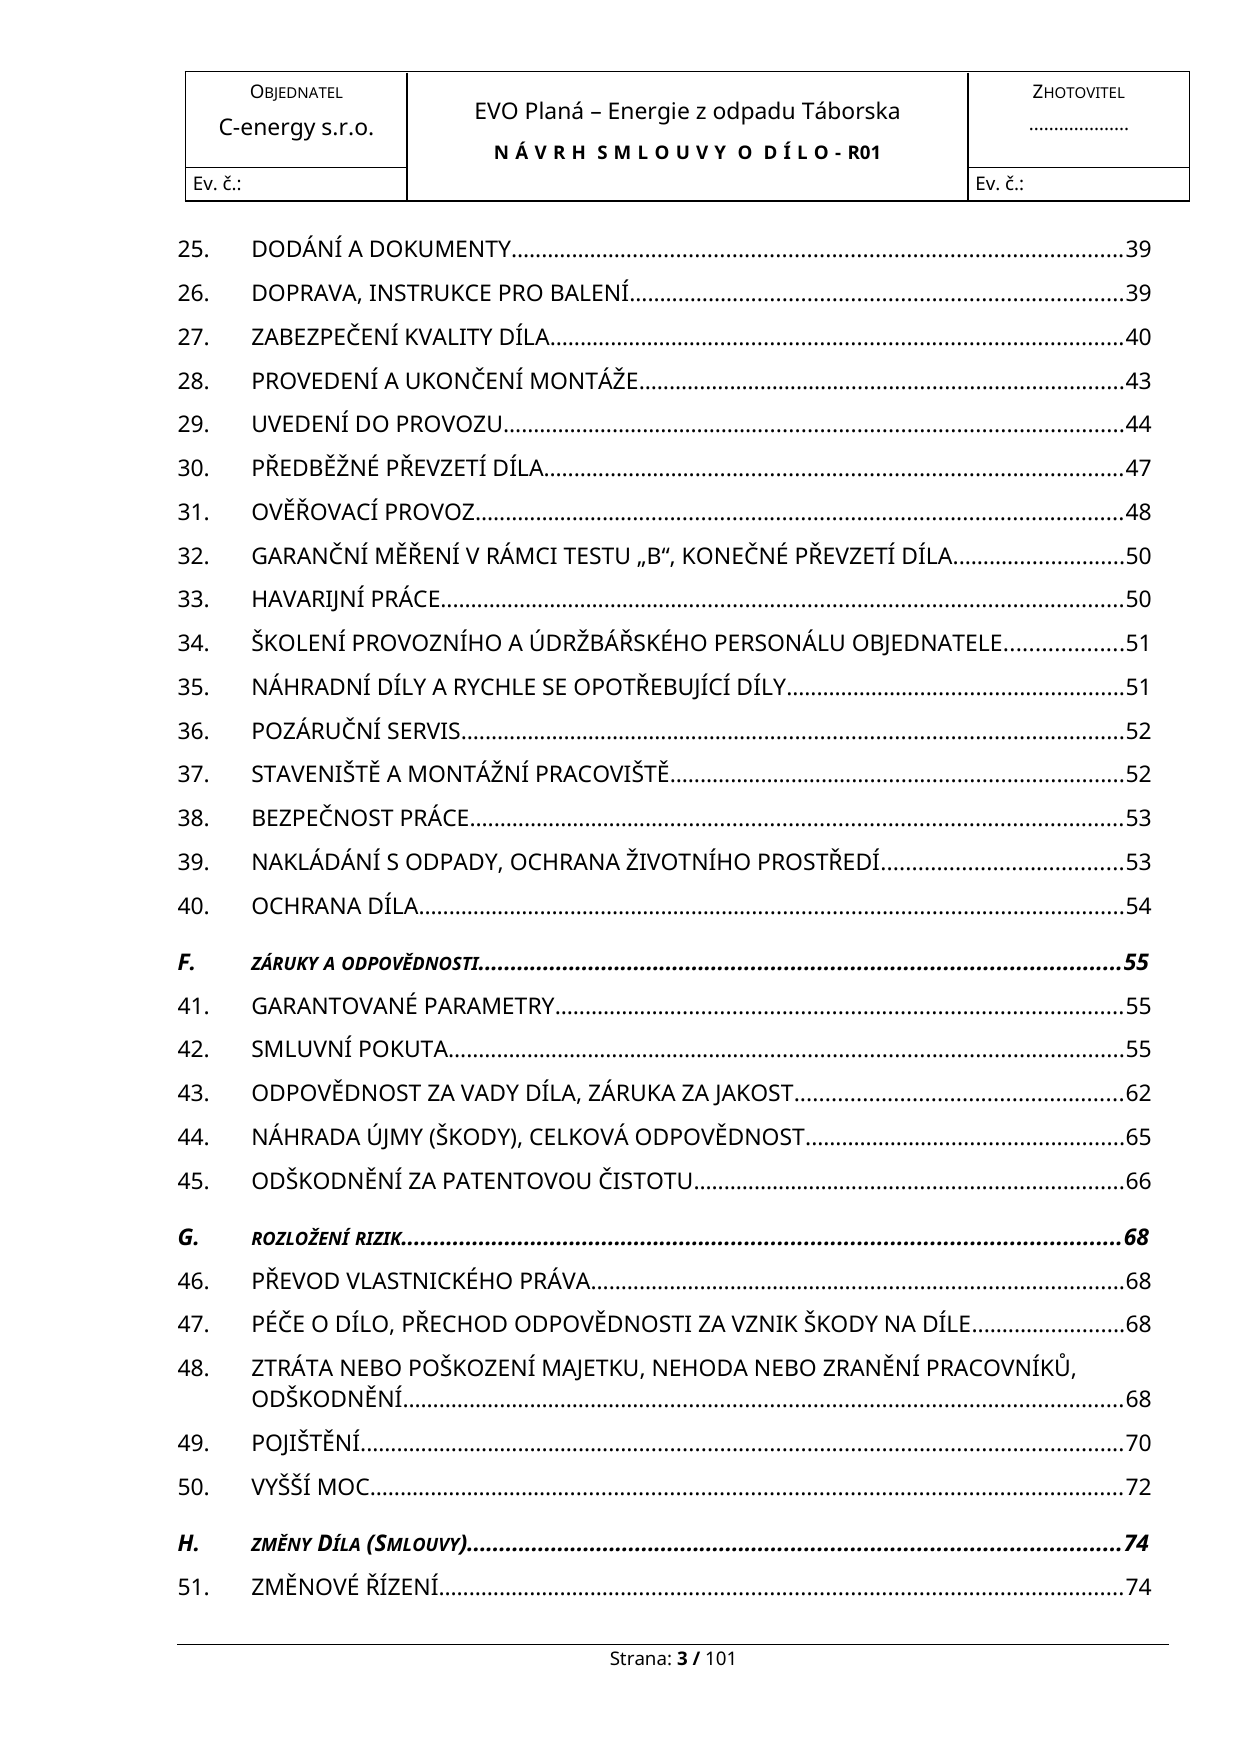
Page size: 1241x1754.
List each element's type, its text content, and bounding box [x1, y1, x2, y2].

text 29. uvedení do provozu 44 [177, 408, 1169, 439]
text 41. Garantované parametry 55 [177, 989, 1169, 1021]
text 36. Pozáruční servis 52 [177, 714, 1169, 746]
text 42. SMLUVNÍ POKUTA 55 [177, 1033, 1169, 1064]
text 31. ověřovací provoz 48 [177, 496, 1169, 527]
text 49. POJIŠTĚNÍ 70 [177, 1427, 1169, 1458]
text 43. odpovědnost za vady Díla, záruka za jakost 62 [177, 1077, 1169, 1108]
text 35. náhradní díly a rychle se opotřebující díly 51 [177, 671, 1169, 702]
text 48. ZTRÁTA NEBO POŠKOZENÍ MAJETKU, NEHODA NEBO ZRANĚNÍ PRACOVNÍKŮ, ODŠKODNĚNÍ 68 [177, 1352, 1169, 1414]
text 51. změnové řízení 74 [177, 1571, 1169, 1602]
text 50. VYŠŠÍ MOC 72 [177, 1471, 1169, 1502]
text 38. bezpečnost práce 53 [177, 802, 1169, 833]
text 25. dodání a dokumenty 39 [177, 233, 1169, 264]
text 39. Nakládání s odpady, ochrana životního prostředí 53 [177, 846, 1169, 877]
text 40. ochrana Díla 54 [177, 889, 1169, 921]
text 34. školení provozního a údržbářského personálu objednatele 51 [177, 627, 1169, 658]
text 26. doprava, instrukce pro balení 39 [177, 277, 1169, 308]
text 37. staveniště a montážní pracoviště 52 [177, 758, 1169, 789]
text G. rozložení rizik 68 [177, 1221, 1169, 1252]
text 28. provedení a ukončení montáže 43 [177, 364, 1169, 396]
text 30. PŘEDBĚŽNÉ PŘEVZETÍ Díla 47 [177, 452, 1169, 483]
text 33. havarijní práce 50 [177, 583, 1169, 614]
text 47. péče o dílo, PŘECHOD odpovědnosti za vznik ŠKODY NA DÍLE 68 [177, 1308, 1169, 1339]
text 27. zabezpečení kvality Díla 40 [177, 321, 1169, 352]
text 44. Náhrada újmy (škody), celková odpovědnost 65 [177, 1121, 1169, 1152]
text 32. garanční měření v rámci testu „B“, KONEČNÉ PŘEVZETÍ Díla 50 [177, 539, 1169, 571]
text 46. PŘEvod vlastnického práva 68 [177, 1264, 1169, 1296]
text 45. Odškodnění za patentovou čistotu 66 [177, 1164, 1169, 1196]
text F. záruky a odpovědnosti 55 [177, 946, 1169, 977]
text H. změny Díla (Smlouvy) 74 [177, 1527, 1169, 1558]
